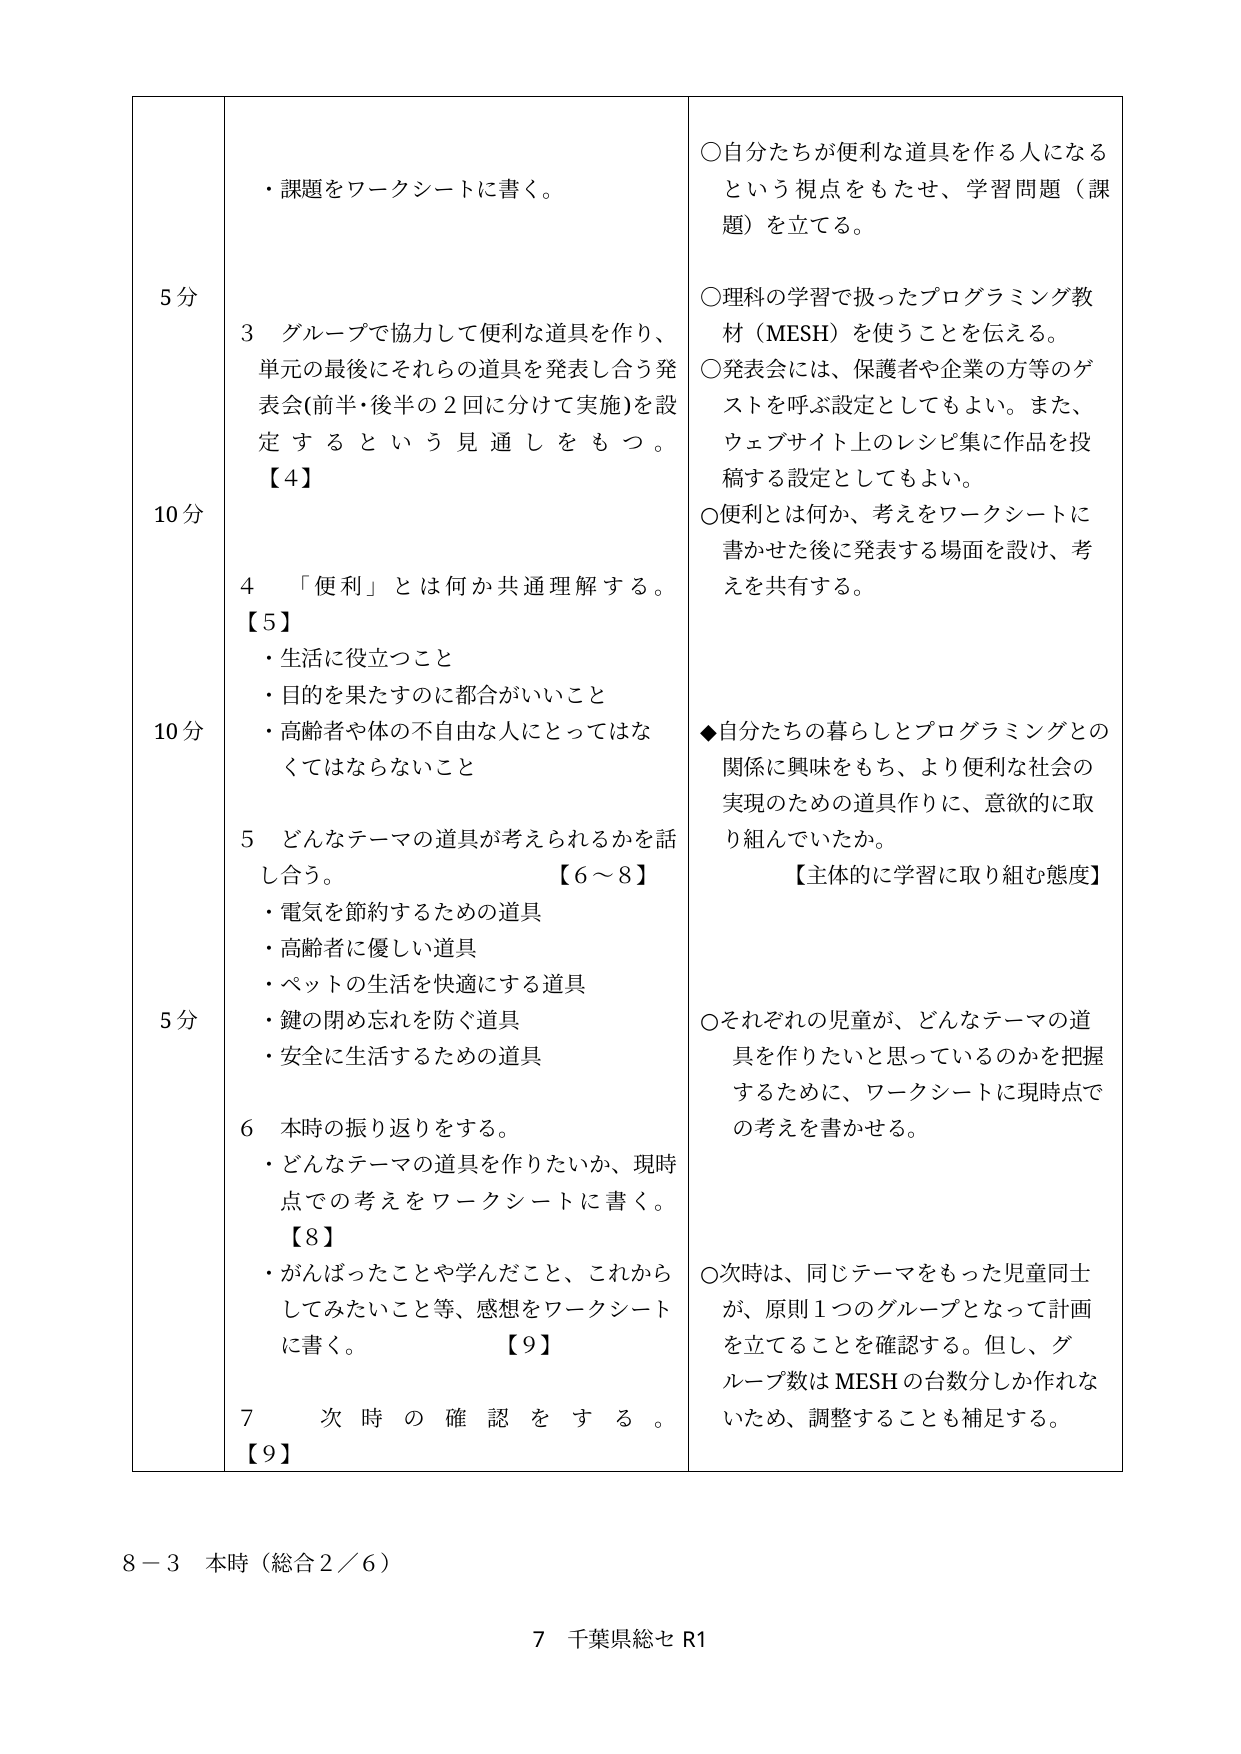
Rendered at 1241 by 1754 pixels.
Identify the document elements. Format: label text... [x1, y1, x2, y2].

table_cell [689, 97, 1122, 1471]
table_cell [133, 97, 224, 1471]
text ８－３ 本時（総合２／６） [118, 1544, 1122, 1580]
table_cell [225, 97, 688, 1471]
